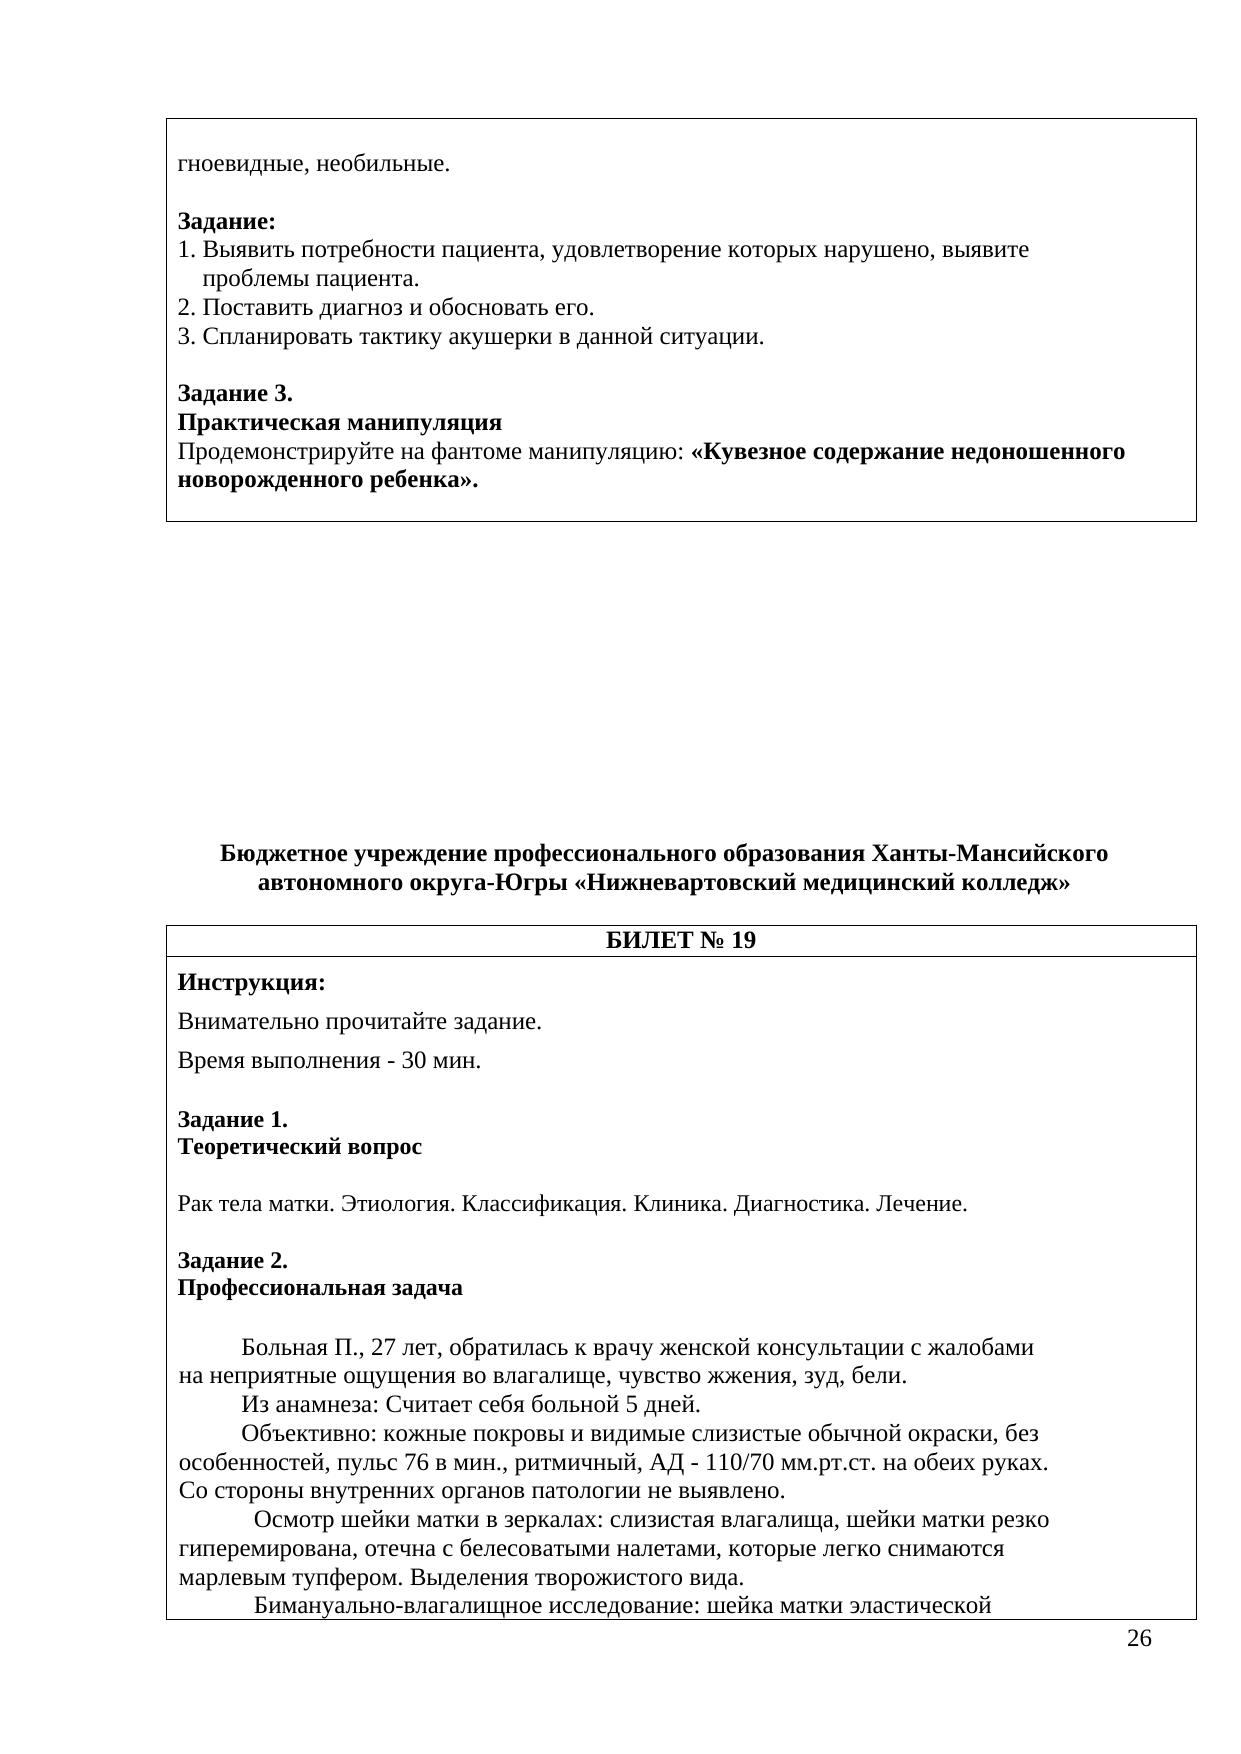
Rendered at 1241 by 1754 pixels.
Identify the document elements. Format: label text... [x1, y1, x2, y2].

table_header БИЛЕТ № 19 [167, 926, 1196, 956]
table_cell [167, 119, 1196, 521]
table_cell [167, 957, 1196, 1619]
text Бюджетное учреждение профессионального образования Ханты-Мансийского автономного округа-Югры «Нижневартовский медицинский колледж» [177, 838, 1152, 896]
